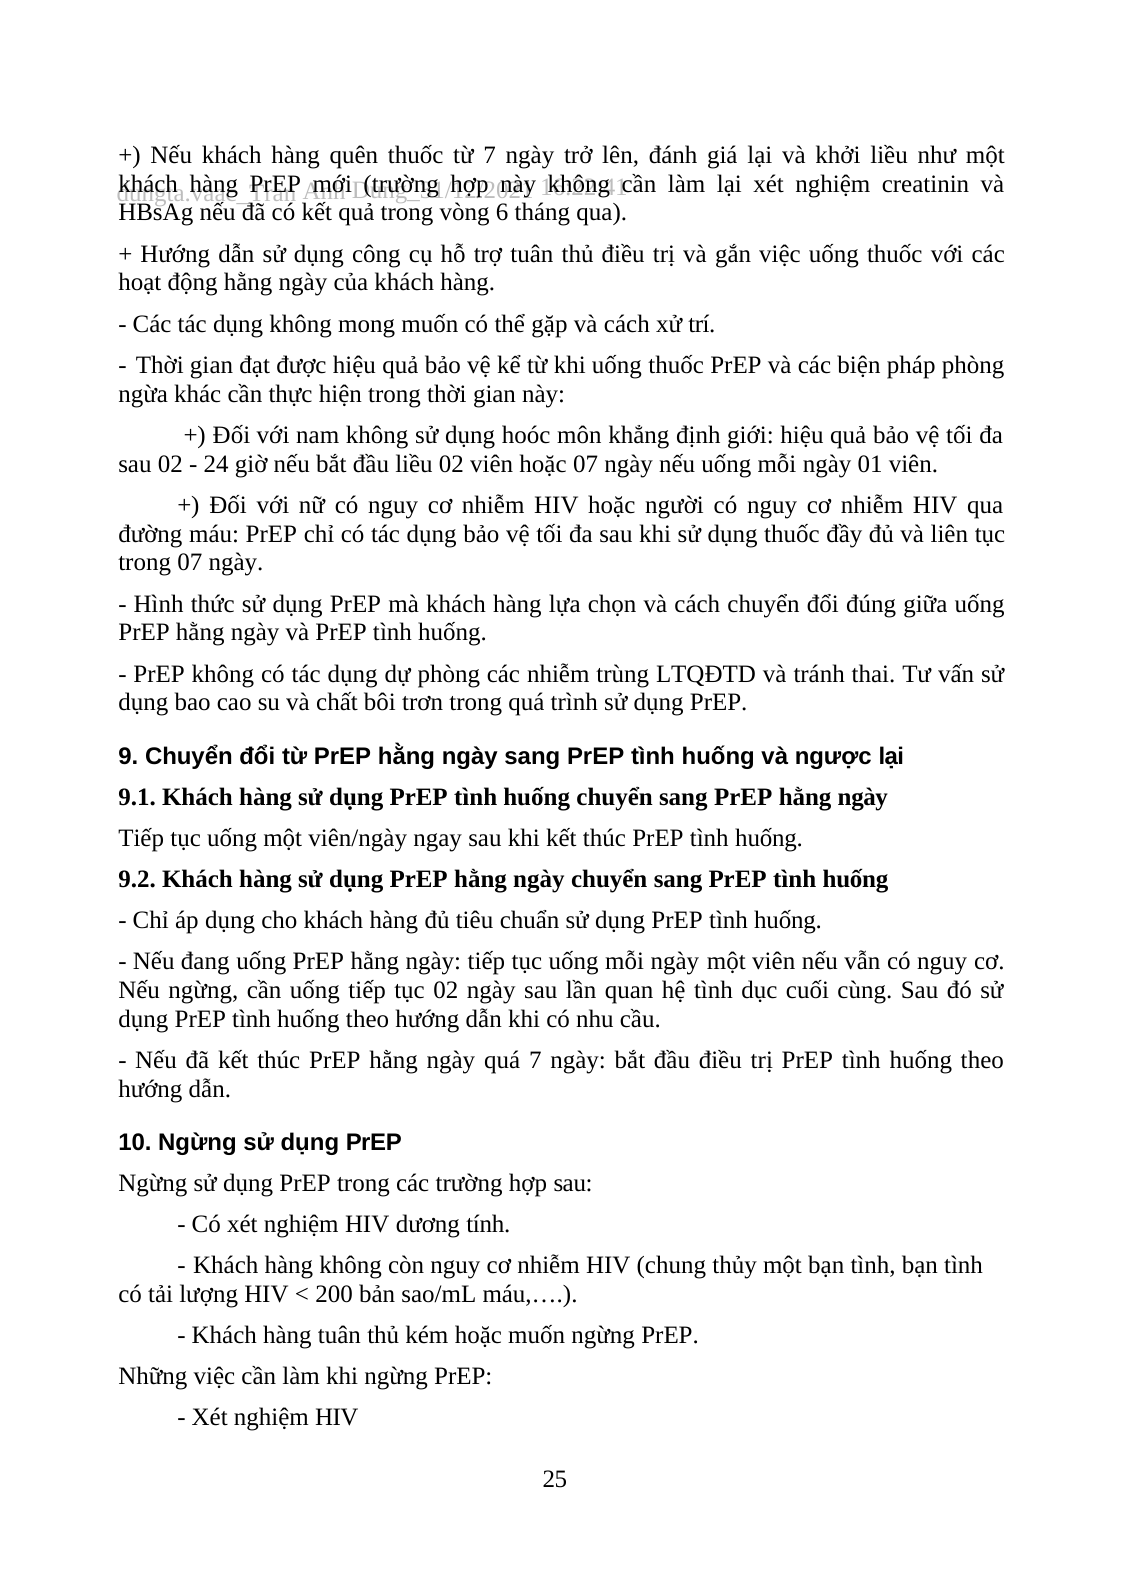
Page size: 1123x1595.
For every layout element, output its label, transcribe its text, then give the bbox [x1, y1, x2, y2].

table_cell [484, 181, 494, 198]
list Có xét nghiệm HIV dương tính. [177, 1209, 1110, 1238]
list Hình thức sử dụng PrEP mà khách hàng lựa chọn và cách chuyển đổi đúng giữa uống PrEP hằng ngày và PrEP tình huống. [118, 589, 1005, 646]
subtitle Khách hàng sử dụng PrEP tình huống chuyển sang PrEP hằng ngày [118, 782, 1110, 811]
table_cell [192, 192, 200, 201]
list Nếu đang uống PrEP hằng ngày: tiếp tục uống mỗi ngày một viên nếu vẫn có nguy cơ. Nếu ngừng, cần uống tiếp tục 02 ngày sau lần quan hệ tình dục cuối cùng. Sau đó sử dụng PrEP tình huống theo hướng dẫn khi có nhu cầu. [118, 946, 1005, 1033]
list Khách hàng tuân thủ kém hoặc muốn ngừng PrEP. Những việc cần làm khi ngừng PrEP: [118, 1320, 700, 1390]
text +) Đối với nữ có nguy cơ nhiễm HIV hoặc người có nguy cơ nhiễm HIV qua đường máu: PrEP chỉ có tác dụng bảo vệ tối đa sau khi sử dụng thuốc đầy đủ và liên tục trong 07 ngày. [118, 490, 1005, 576]
text + Hướng dẫn sử dụng công cụ hỗ trợ tuân thủ điều trị và gắn việc uống thuốc với các hoạt động hằng ngày của khách hàng. [118, 239, 1005, 296]
list Khách hàng không còn nguy cơ nhiễm HIV (chung thủy một bạn tình, bạn tình có tải lượng HIV < 200 bản sao/mL máu,….). [118, 1250, 1005, 1308]
text +) Đối với nam không sử dụng hoóc môn khẳng định giới: hiệu quả bảo vệ tối đa sau 02 - 24 giờ nếu bắt đầu liều 02 viên hoặc 07 ngày nếu uống mỗi ngày 01 viên. [118, 420, 1005, 477]
subtitle Khách hàng sử dụng PrEP hằng ngày chuyển sang PrEP tình huống [118, 864, 1110, 893]
list Chuyển đổi từ PrEP hằng ngày sang PrEP tình huống và ngược lại [118, 742, 1110, 769]
text +) Nếu khách hàng quên thuốc từ 7 ngày trở lên, đánh giá lại và khởi liều như một khách hàng PrEP mới (trường hợp này không cần làm lại xét nghiệm creatinin và HBsAg nếu đã có kết quả trong vòng 6 tháng qua). [118, 140, 1005, 226]
list Nếu đã kết thúc PrEP hằng ngày quá 7 ngày: bắt đầu điều trị PrEP tình huống theo hướng dẫn. [118, 1045, 1005, 1103]
list Các tác dụng không mong muốn có thể gặp và cách xử trí. [118, 309, 1110, 337]
text Ngừng sử dụng PrEP trong các trường hợp sau: [118, 1168, 1110, 1196]
list Thời gian đạt được hiệu quả bảo vệ kể từ khi uống thuốc PrEP và các biện pháp phòng ngừa khác cần thực hiện trong thời gian này: [118, 350, 1005, 407]
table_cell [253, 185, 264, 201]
list PrEP không có tác dụng dự phòng các nhiễm trùng LTQĐTD và tránh thai. Tư vấn sử dụng bao cao su và chất bôi trơn trong quá trình sử dụng PrEP. [118, 659, 1005, 716]
list Chỉ áp dụng cho khách hàng đủ tiêu chuẩn sử dụng PrEP tình huống. [118, 905, 1110, 934]
text Tiếp tục uống một viên/ngày ngay sau khi kết thúc PrEP tình huống. [118, 823, 1110, 851]
list Xét nghiệm HIV [177, 1402, 1110, 1431]
list Ngừng sử dụng PrEP [118, 1128, 1110, 1156]
